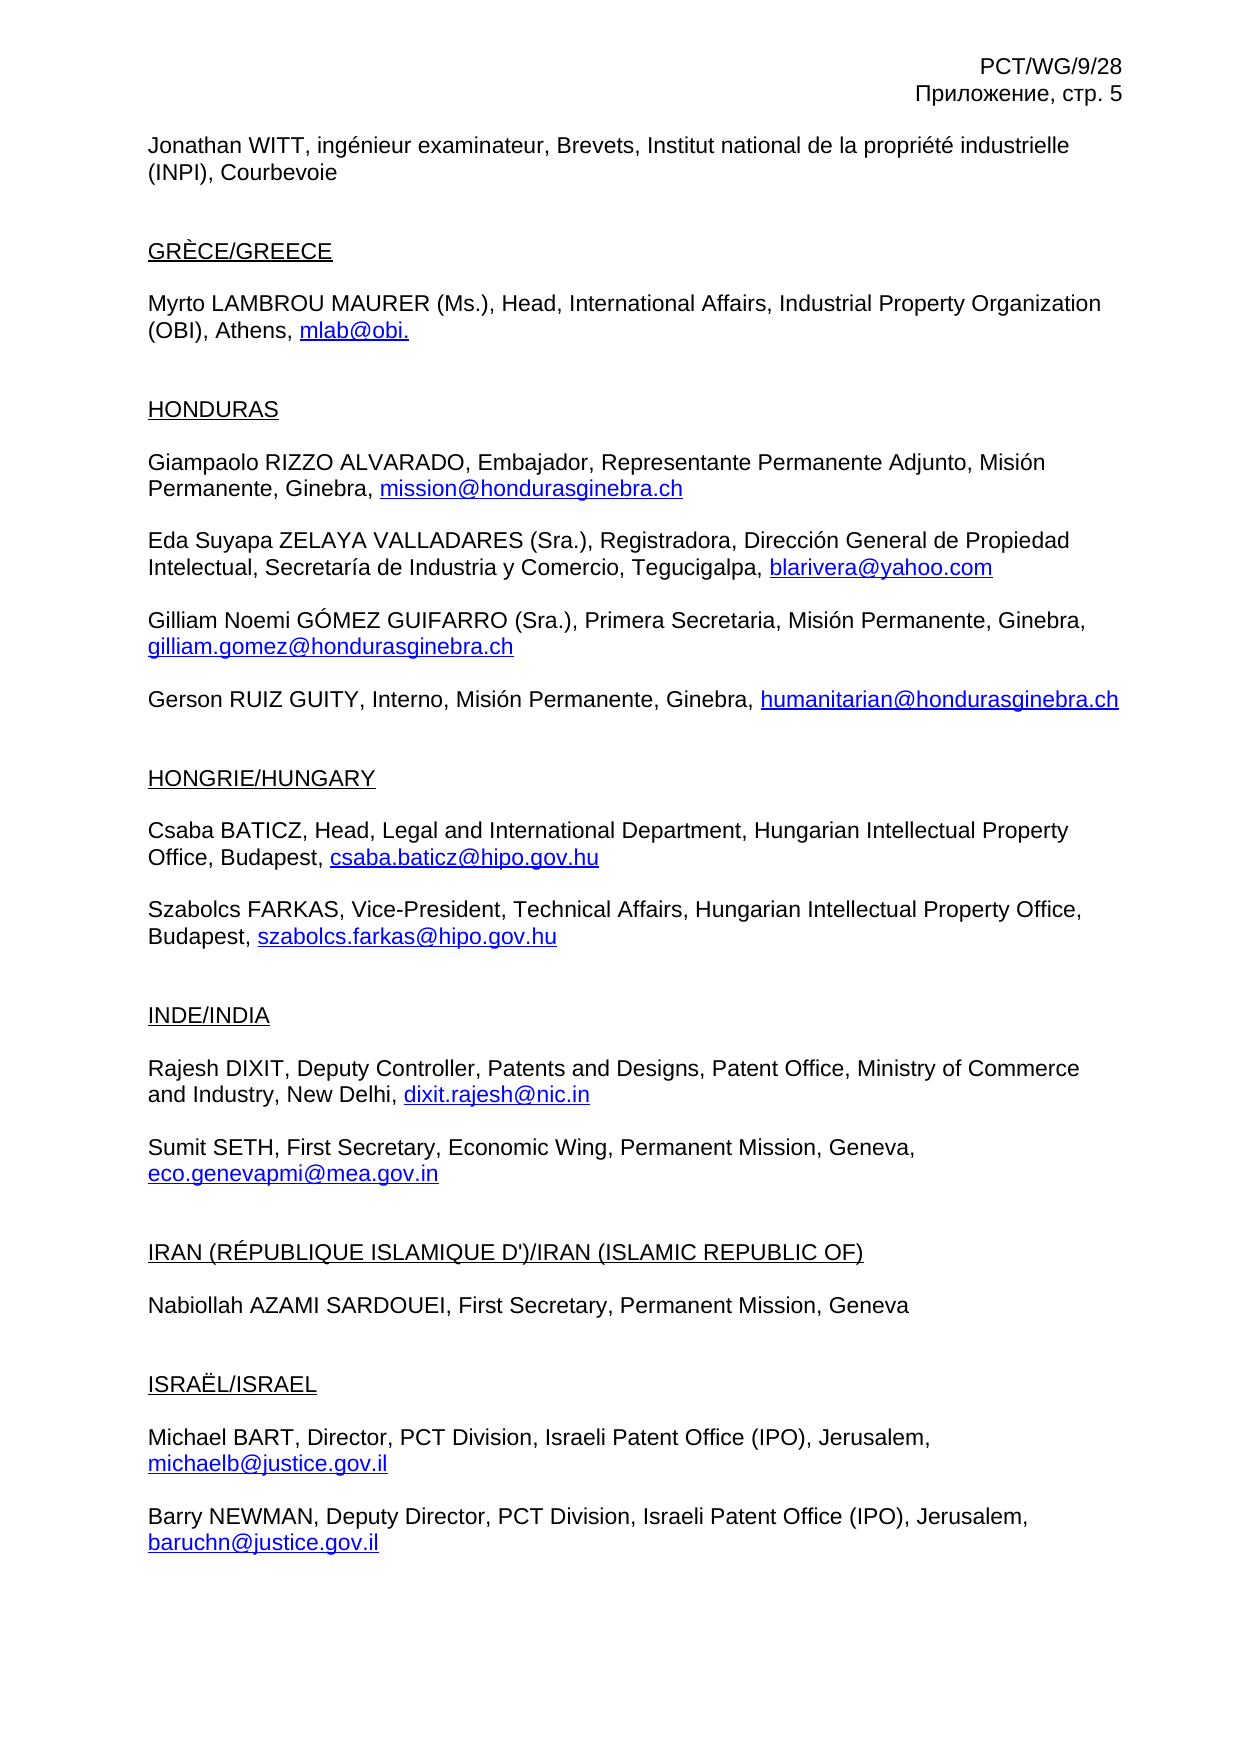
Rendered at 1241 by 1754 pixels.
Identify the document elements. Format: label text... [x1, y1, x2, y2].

text Michael BART, Director, PCT Division, Israeli Patent Office (IPO), Jerusalem, michaelb@justice.gov.il [148, 1423, 1122, 1476]
text Rajesh DIXIT, Deputy Controller, Patents and Designs, Patent Office, Ministry of Commerce and Industry, New Delhi, dixit.rajesh@nic.in [148, 1054, 1122, 1107]
text IRAN (RÉPUBLIQUE ISLAMIQUE D')/IRAN (ISLAMIC REPUBLIC OF) [148, 1239, 1122, 1265]
text Nabiollah AZAMI SARDOUEI, First Secretary, Permanent Mission, Geneva [148, 1292, 1122, 1318]
text Szabolcs FARKAS, Vice-President, Technical Affairs, Hungarian Intellectual Property Office, Budapest, szabolcs.farkas@hipo.gov.hu [148, 896, 1122, 949]
text Giampaolo RIZZO ALVARADO, Embajador, Representante Permanente Adjunto, Misión Permanente, Ginebra, mission@hondurasginebra.ch [148, 448, 1122, 501]
text HONGRIE/HUNGARY [148, 765, 1122, 791]
text Gerson RUIZ GUITY, Interno, Misión Permanente, Ginebra, humanitarian@hondurasginebra.ch [148, 686, 1122, 712]
text Eda Suyapa ZELAYA VALLADARES (Sra.), Registradora, Dirección General de Propiedad Intelectual, Secretaría de Industria y Comercio, Tegucigalpa, blarivera@yahoo.com [148, 527, 1122, 580]
text Gilliam Noemi GÓMEZ GUIFARRO (Sra.), Primera Secretaria, Misión Permanente, Ginebra, gilliam.gomez@hondurasginebra.ch [148, 607, 1122, 659]
text Sumit SETH, First Secretary, Economic Wing, Permanent Mission, Geneva, eco.genevapmi@mea.gov.in [148, 1134, 1122, 1186]
text HONDURAS [148, 396, 1122, 422]
text Myrto LAMBROU MAURER (Ms.), Head, International Affairs, Industrial Property Organization (OBI), Athens, mlab@obi. [148, 290, 1122, 343]
text Barry NEWMAN, Deputy Director, PCT Division, Israeli Patent Office (IPO), Jerusalem, baruchn@justice.gov.il [148, 1503, 1122, 1555]
text Jonathan WITT, ingénieur examinateur, Brevets, Institut national de la propriété industrielle (INPI), Courbevoie [148, 132, 1122, 185]
text GRÈCE/GREECE [148, 238, 1122, 264]
text ISRAËL/ISRAEL [148, 1371, 1122, 1397]
text Csaba BATICZ, Head, Legal and International Department, Hungarian Intellectual Property Office, Budapest, csaba.baticz@hipo.gov.hu [148, 817, 1122, 870]
text INDE/INDIA [148, 1002, 1122, 1028]
